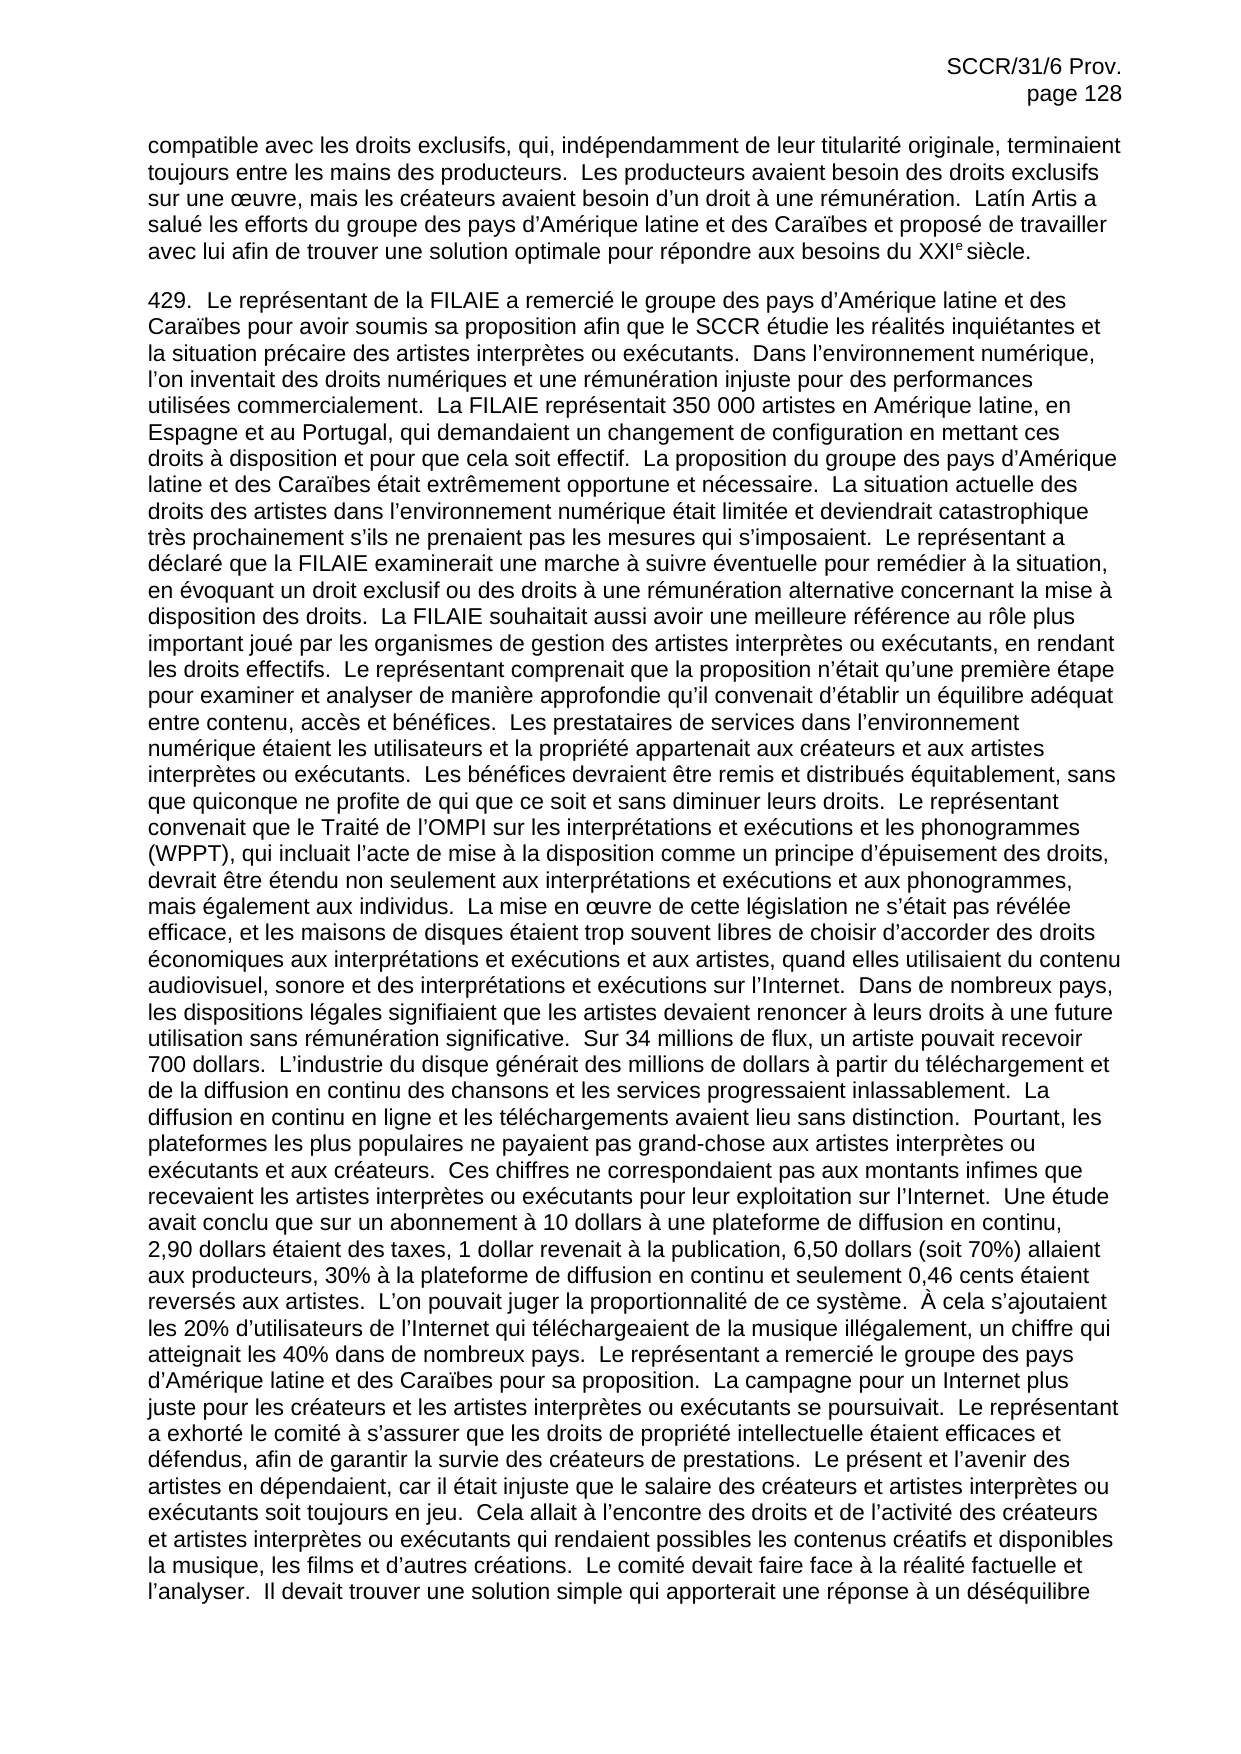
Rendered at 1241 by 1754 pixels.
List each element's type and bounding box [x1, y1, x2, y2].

text [148, 287, 1122, 1604]
text [148, 132, 1122, 264]
